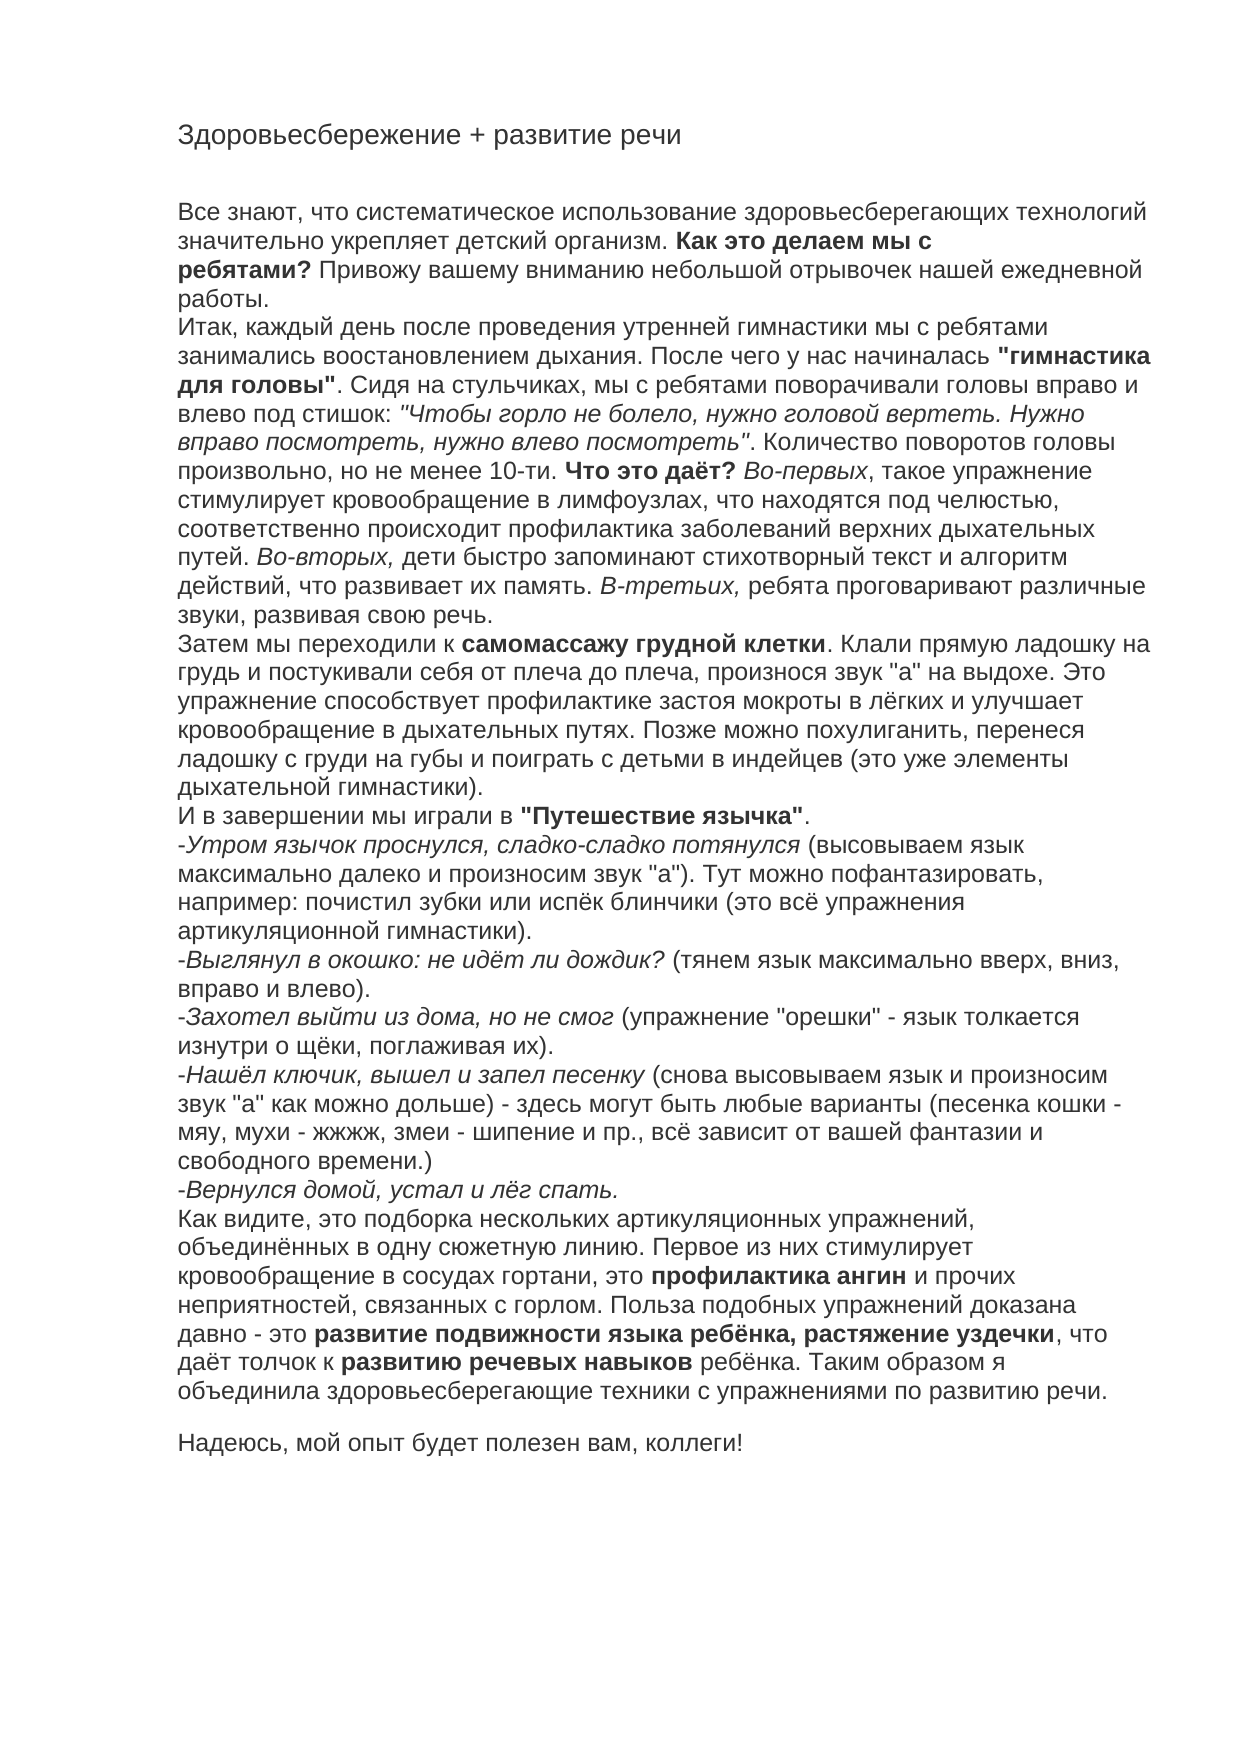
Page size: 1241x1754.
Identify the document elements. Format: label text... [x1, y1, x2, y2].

text Здоровьесбережение + развитие речи [177, 118, 1152, 151]
text -Вернулся домой, устал и лёг спать. [177, 1175, 1152, 1204]
text Затем мы переходили к самомассажу грудной клетки. Клали прямую ладошку на грудь и постукивали себя от плеча до плеча, произнося звук "а" на выдохе. Это упражнение способствует профилактике застоя мокроты в лёгких и улучшает кровообращение в дыхательных путях. Позже можно похулиганить, перенеся ладошку с груди на губы и поиграть с детьми в индейцев (это уже элементы дыхательной гимнастики). [177, 629, 1152, 801]
text Надеюсь, мой опыт будет полезен вам, коллеги! [177, 1428, 1152, 1457]
text -Захотел выйти из дома, но не смог (упражнение "орешки" - язык толкается изнутри о щёки, поглаживая их). [177, 1002, 1152, 1060]
text Как видите, это подборка нескольких артикуляционных упражнений, объединённых в одну сюжетную линию. Первое из них стимулирует кровообращение в сосудах гортани, это профилактика ангин и прочих неприятностей, связанных с горлом. Польза подобных упражнений доказана давно - это развитие подвижности языка ребёнка, растяжение уздечки, что даёт толчок к развитию речевых навыков ребёнка. Таким образом я объединила здоровьесберегающие техники с упражнениями по развитию речи. [177, 1204, 1152, 1405]
text -Нашёл ключик, вышел и запел песенку (снова высовываем язык и произносим звук "а" как можно дольше) - здесь могут быть любые варианты (песенка кошки -мяу, мухи - жжжж, змеи - шипение и пр., всё зависит от вашей фантазии и свободного времени.) [177, 1060, 1152, 1175]
text -Выглянул в окошко: не идёт ли дождик? (тянем язык максимально вверх, вниз, вправо и влево). [177, 945, 1152, 1002]
text Все знают, что систематическое использование здоровьесберегающих технологий значительно укрепляет детский организм. Как это делаем мы с ребятами? Привожу вашему вниманию небольшой отрывочек нашей ежедневной работы. [177, 197, 1152, 312]
text Итак, каждый день после проведения утренней гимнастики мы с ребятами занимались воостановлением дыхания. После чего у нас начиналась "гимнастика для головы". Сидя на стульчиках, мы с ребятами поворачивали головы вправо и влево под стишок: "Чтобы горло не болело, нужно головой вертеть. Нужно вправо посмотреть, нужно влево посмотреть". Количество поворотов головы произвольно, но не менее 10-ти. Что это даёт? Во-первых, такое упражнение стимулирует кровообращение в лимфоузлах, что находятся под челюстью, соответственно происходит профилактика заболеваний верхних дыхательных путей. Во-вторых, дети быстро запоминают стихотворный текст и алгоритм действий, что развивает их память. В-третьих, ребята проговаривают различные звуки, развивая свою речь. [177, 312, 1152, 629]
text И в завершении мы играли в "Путешествие язычка". [177, 801, 1152, 830]
text -Утром язычок проснулся, сладко-сладко потянулся (высовываем язык максимально далеко и произносим звук "а"). Тут можно пофантазировать, например: почистил зубки или испёк блинчики (это всё упражнения артикуляционной гимнастики). [177, 830, 1152, 945]
